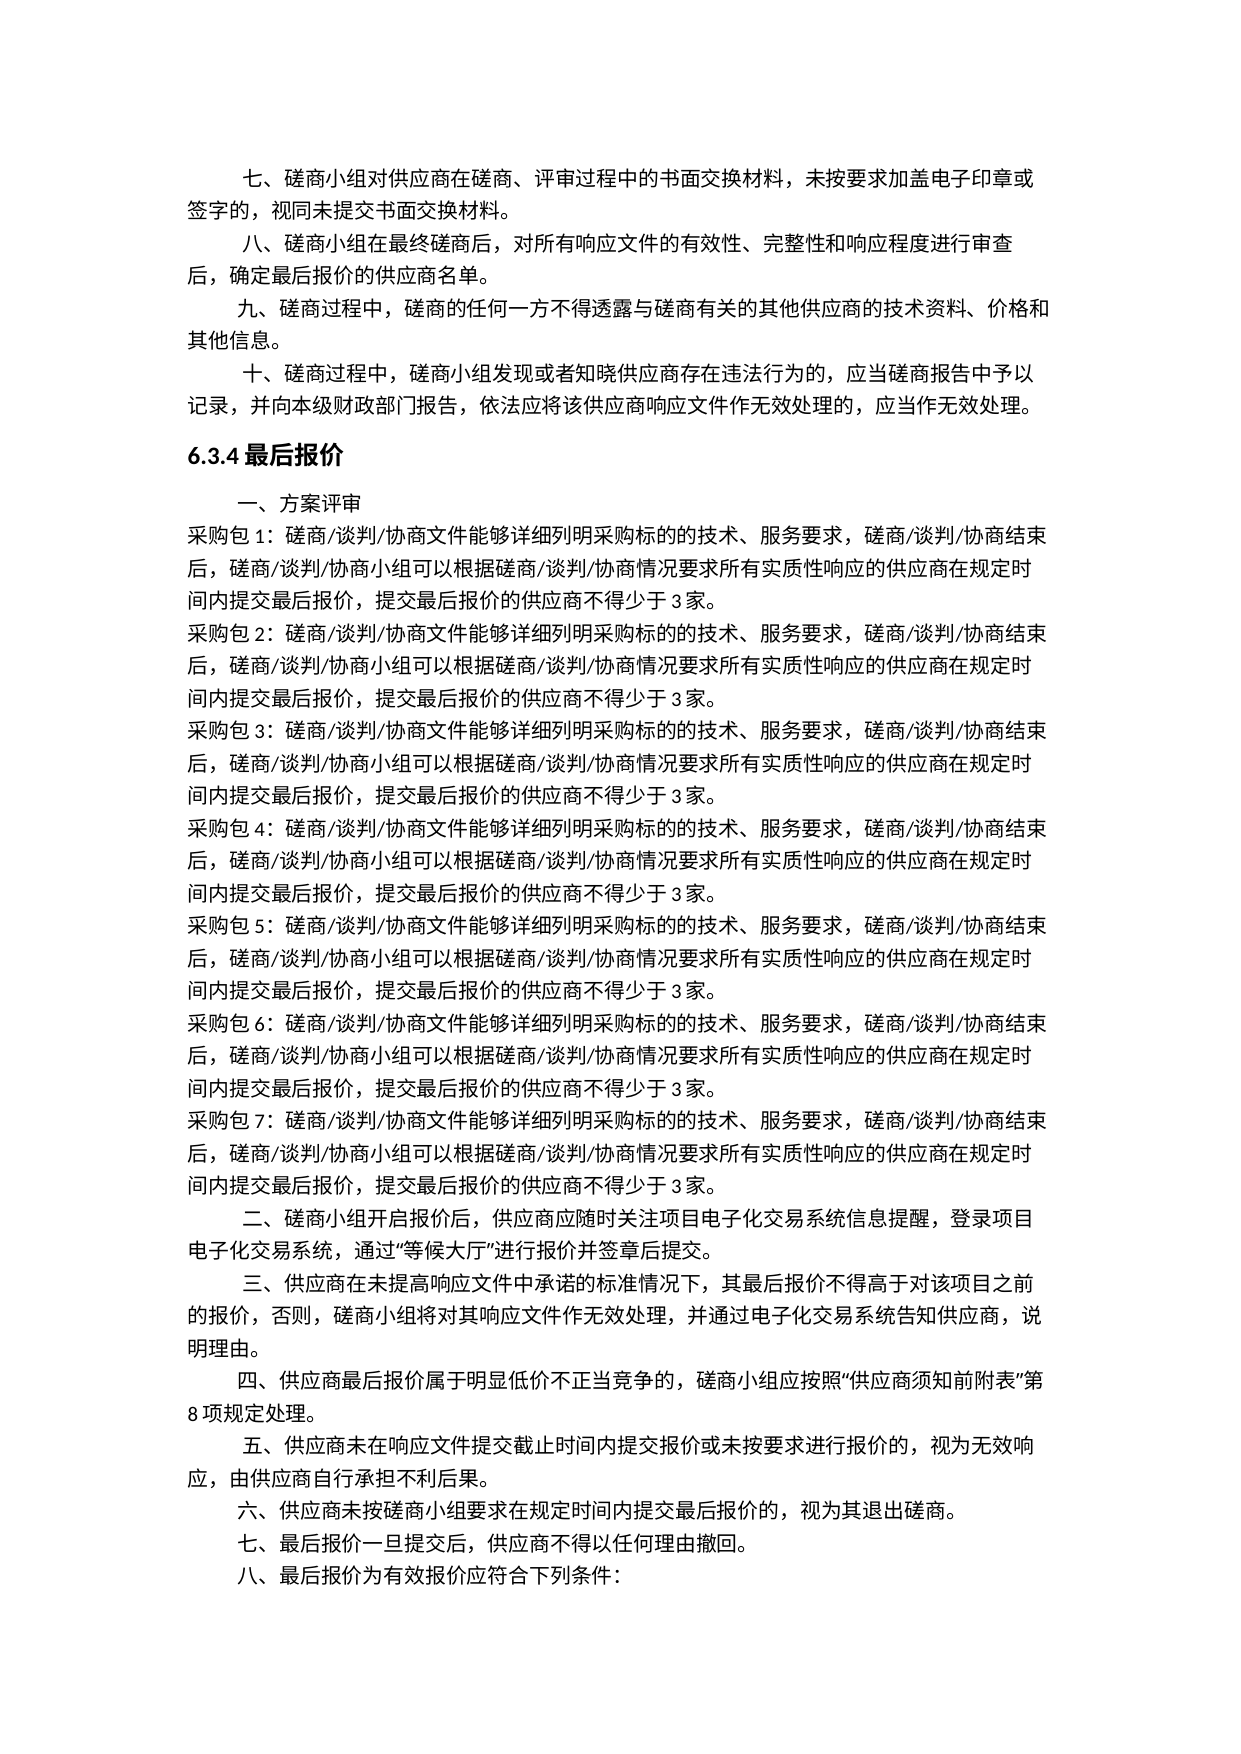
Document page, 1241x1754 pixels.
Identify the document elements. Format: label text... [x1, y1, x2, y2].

text 采购包2：磋商/谈判/协商文件能够详细列明采购标的的技术、服务要求，磋商/谈判/协商结束后，磋商/谈判/协商小组可以根据磋商/谈判/协商情况要求所有实质性响应的供应商在规定时间内提交最后报价，提交最后报价的供应商不得少于3家。 [187, 617, 1053, 714]
text 采购包6：磋商/谈判/协商文件能够详细列明采购标的的技术、服务要求，磋商/谈判/协商结束后，磋商/谈判/协商小组可以根据磋商/谈判/协商情况要求所有实质性响应的供应商在规定时间内提交最后报价，提交最后报价的供应商不得少于3家。 [187, 1007, 1053, 1104]
text 一、方案评审 [187, 487, 1053, 519]
text 五、供应商未在响应文件提交截止时间内提交报价或未按要求进行报价的，视为无效响应，由供应商自行承担不利后果。 [187, 1429, 1053, 1494]
text 七、最后报价一旦提交后，供应商不得以任何理由撤回。 [187, 1527, 1053, 1559]
text 二、磋商小组开启报价后，供应商应随时关注项目电子化交易系统信息提醒，登录项目电子化交易系统，通过“等候大厅”进行报价并签章后提交。 [187, 1202, 1053, 1267]
text 七、磋商小组对供应商在磋商、评审过程中的书面交换材料，未按要求加盖电子印章或签字的，视同未提交书面交换材料。 [187, 162, 1053, 227]
text 采购包1：磋商/谈判/协商文件能够详细列明采购标的的技术、服务要求，磋商/谈判/协商结束后，磋商/谈判/协商小组可以根据磋商/谈判/协商情况要求所有实质性响应的供应商在规定时间内提交最后报价，提交最后报价的供应商不得少于3家。 [187, 519, 1053, 617]
text 九、磋商过程中，磋商的任何一方不得透露与磋商有关的其他供应商的技术资料、价格和其他信息。 [187, 292, 1053, 357]
text 三、供应商在未提高响应文件中承诺的标准情况下，其最后报价不得高于对该项目之前的报价，否则，磋商小组将对其响应文件作无效处理，并通过电子化交易系统告知供应商，说明理由。 [187, 1267, 1053, 1364]
text 采购包7：磋商/谈判/协商文件能够详细列明采购标的的技术、服务要求，磋商/谈判/协商结束后，磋商/谈判/协商小组可以根据磋商/谈判/协商情况要求所有实质性响应的供应商在规定时间内提交最后报价，提交最后报价的供应商不得少于3家。 [187, 1104, 1053, 1202]
text 采购包3：磋商/谈判/协商文件能够详细列明采购标的的技术、服务要求，磋商/谈判/协商结束后，磋商/谈判/协商小组可以根据磋商/谈判/协商情况要求所有实质性响应的供应商在规定时间内提交最后报价，提交最后报价的供应商不得少于3家。 [187, 714, 1053, 812]
text 六、供应商未按磋商小组要求在规定时间内提交最后报价的，视为其退出磋商。 [187, 1494, 1053, 1527]
text 八、磋商小组在最终磋商后，对所有响应文件的有效性、完整性和响应程度进行审查后，确定最后报价的供应商名单。 [187, 227, 1053, 292]
text 6.3.4最后报价 [187, 422, 1053, 487]
text 十、磋商过程中，磋商小组发现或者知晓供应商存在违法行为的，应当磋商报告中予以记录，并向本级财政部门报告，依法应将该供应商响应文件作无效处理的，应当作无效处理。 [187, 357, 1053, 422]
text 采购包5：磋商/谈判/协商文件能够详细列明采购标的的技术、服务要求，磋商/谈判/协商结束后，磋商/谈判/协商小组可以根据磋商/谈判/协商情况要求所有实质性响应的供应商在规定时间内提交最后报价，提交最后报价的供应商不得少于3家。 [187, 909, 1053, 1007]
text 采购包4：磋商/谈判/协商文件能够详细列明采购标的的技术、服务要求，磋商/谈判/协商结束后，磋商/谈判/协商小组可以根据磋商/谈判/协商情况要求所有实质性响应的供应商在规定时间内提交最后报价，提交最后报价的供应商不得少于3家。 [187, 812, 1053, 909]
text 八、最后报价为有效报价应符合下列条件： [187, 1559, 1053, 1592]
text 四、供应商最后报价属于明显低价不正当竞争的，磋商小组应按照“供应商须知前附表”第8项规定处理。 [187, 1364, 1053, 1429]
